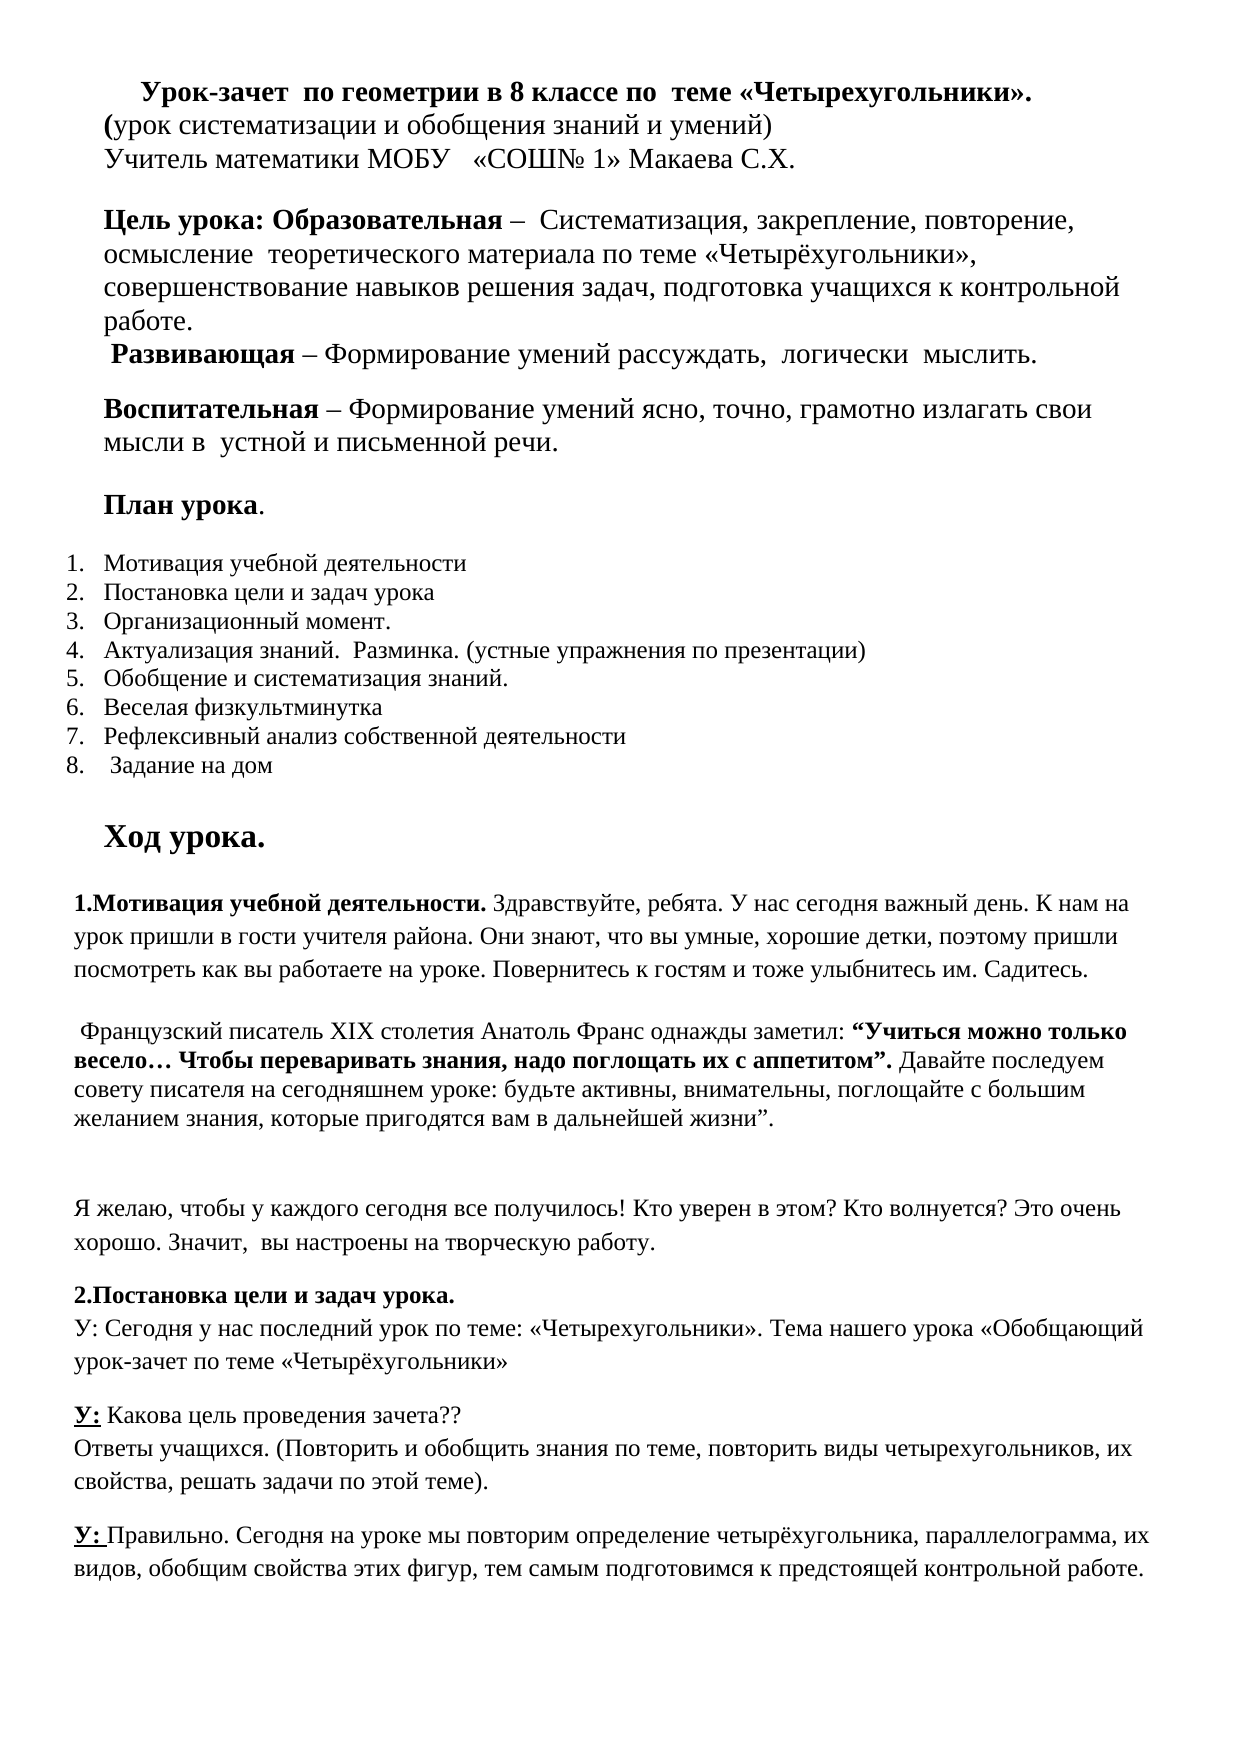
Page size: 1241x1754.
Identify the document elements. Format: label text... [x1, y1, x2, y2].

list Рефлексивный анализ собственной деятельности [66, 721, 1152, 750]
text Учитель математики МОБУ «СОШ№ 1» Макаева С.Х. [103, 141, 1152, 174]
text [74, 1520, 1152, 1582]
text (урок систематизации и обобщения знаний и умений) [103, 107, 1152, 141]
text Урок-зачет по геометрии в 8 классе по теме «Четырехугольники». [103, 74, 1152, 107]
list Ответы учащихся. (Повторить и обобщить знания по теме, повторить виды четырехугольников, их свойства, решать задачи по этой теме). [74, 1433, 1152, 1495]
list У: Какова цель проведения зачета?? [74, 1400, 1152, 1429]
text 2.Постановка цели и задач урока. [74, 1280, 1152, 1309]
list Я желаю, чтобы у каждого сегодня все получилось! Кто уверен в этом? Кто волнуется? Это очень хорошо. Значит, вы настроены на творческую работу. [74, 1193, 1152, 1255]
list 1.Мотивация учебной деятельности. Здравствуйте, ребята. У нас сегодня важный день. К нам на урок пришли в гости учителя района. Они знают, что вы умные, хорошие детки, поэтому пришли посмотреть как вы работаете на уроке. Повернитесь к гостям и тоже улыбнитесь им. Садитесь. [74, 888, 1152, 983]
list Обобщение и систематизация знаний. [66, 663, 1152, 692]
text Французский писатель XIX столетия Анатоль Франс однажды заметил: “Учиться можно только весело… Чтобы переваривать знания, надо поглощать их с аппетитом”. Давайте последуем совету писателя на сегодняшнем уроке: будьте активны, внимательны, поглощайте с большим желанием знания, которые пригодятся вам в дальнейшей жизни”. [74, 1016, 1152, 1131]
list Организационный момент. [66, 606, 1152, 635]
list Актуализация знаний. Разминка. (устные упражнения по презентации) [66, 635, 1152, 663]
list Задание на дом [66, 750, 1152, 778]
text Развивающая – Формирование умений рассуждать, логически мыслить. [103, 337, 1152, 370]
text Ход урока. [103, 817, 1152, 855]
list Веселая физкультминутка [66, 692, 1152, 721]
list Постановка цели и задач урока [66, 577, 1152, 606]
list Мотивация учебной деятельности [66, 548, 1152, 577]
text Воспитательная – Формирование умений ясно, точно, грамотно излагать свои мысли в устной и письменной речи. [103, 391, 1152, 458]
text Цель урока: Образовательная – Систематизация, закрепление, повторение, осмысление теоретического материала по теме «Четырёхугольники», совершенствование навыков решения задач, подготовка учащихся к контрольной работе. [103, 202, 1152, 337]
text У: Сегодня у нас последний урок по теме: «Четырехугольники». Тема нашего урока «Обобщающий урок-зачет по теме «Четырёхугольники» [74, 1313, 1152, 1375]
text План урока. [103, 487, 1152, 520]
